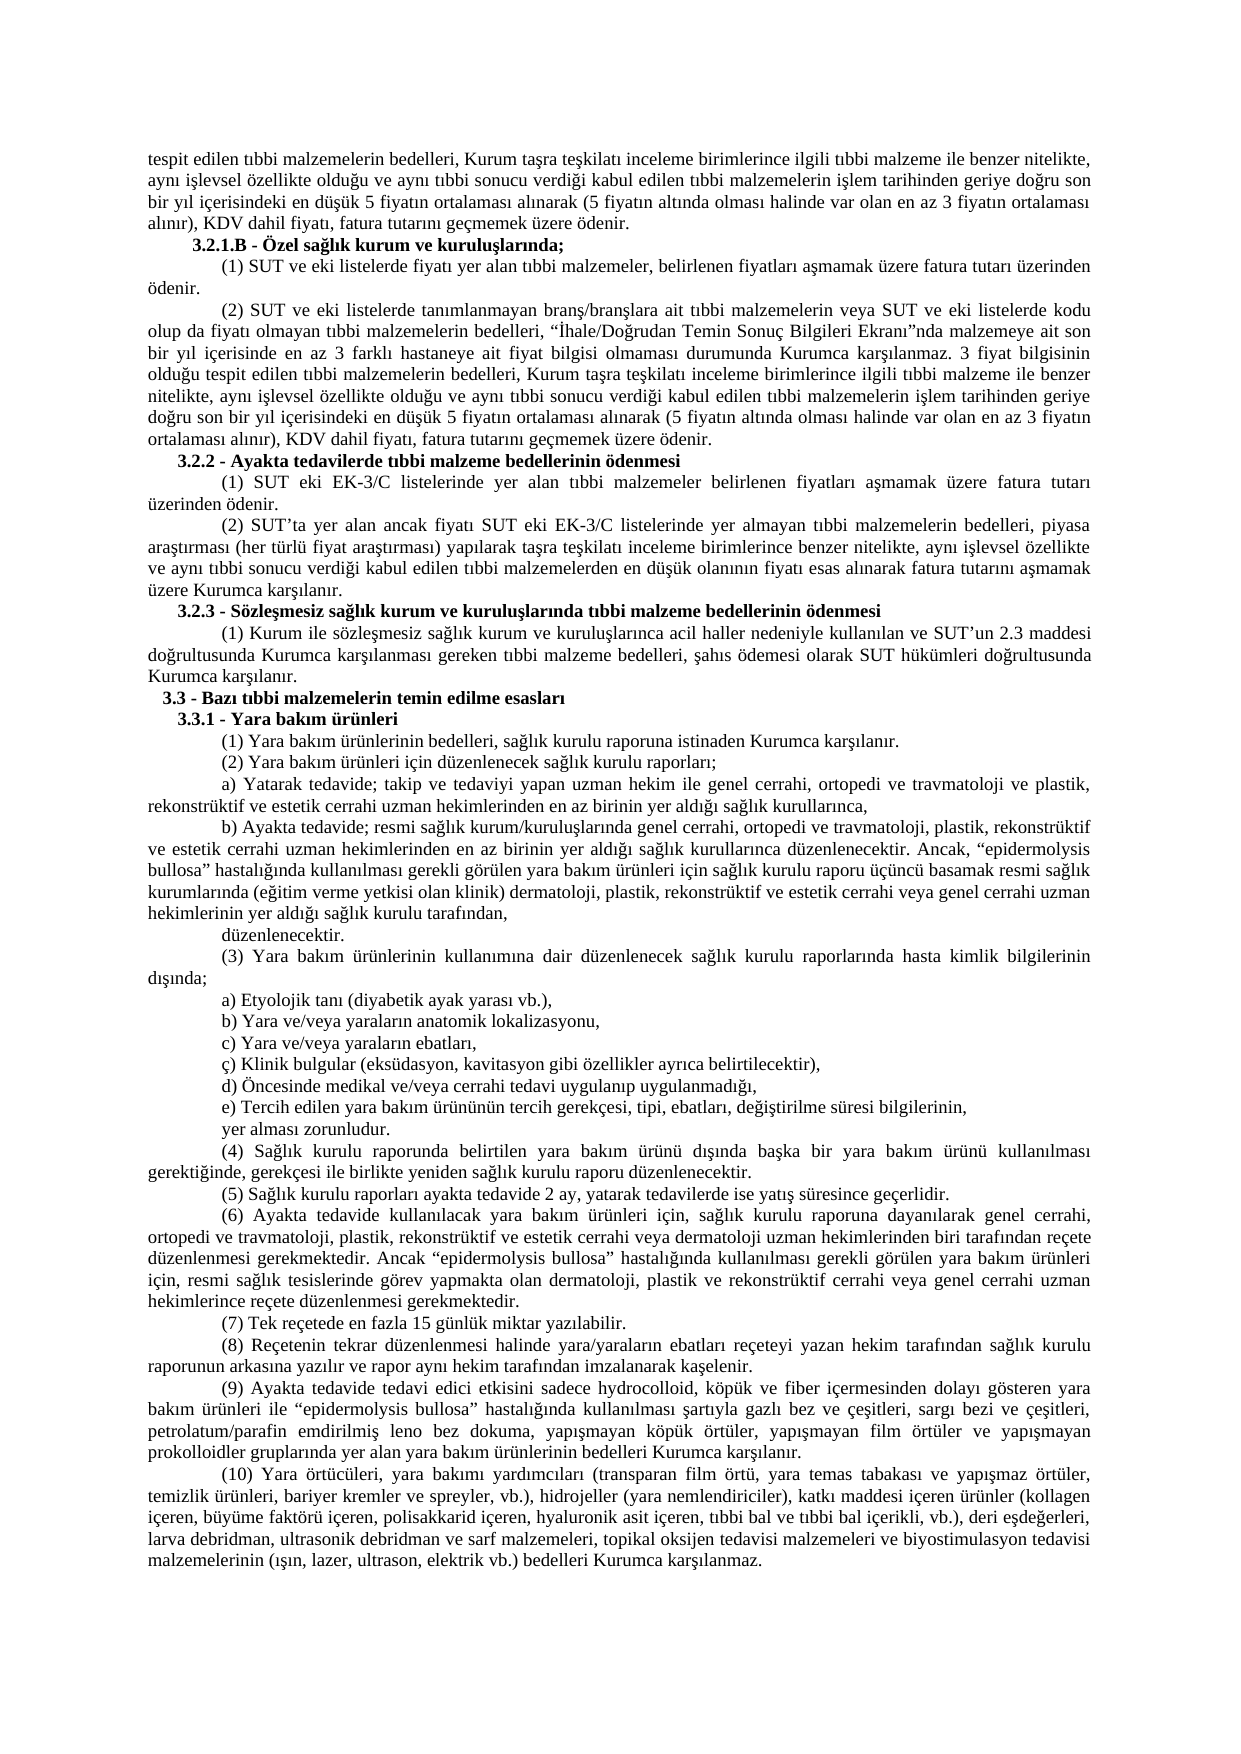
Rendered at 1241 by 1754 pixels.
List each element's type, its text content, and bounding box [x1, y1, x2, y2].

subtitle 3.2.1.B - Özel sağlık kurum ve kuruluşlarında; [148, 406, 1093, 428]
text (2) SUT ve eki listelerde tanımlanmayan branş/branşlara ait tıbbi malzemelerin veya SUT ve eki listelerde kodu olup da fiyatı olmayan tıbbi malzemelerin bedelleri, “İhale/Doğrudan Temin Sonuç Bilgileri Ekranı”nda malzemeye ait son bir yıl içerisinde en az 3 farklı hastaneye ait fiyat bilgisi olmaması durumunda Kurumca karşılanmaz. 3 fiyat bilgisinin olduğu tespit edilen tıbbi malzemelerin bedelleri, Kurum taşra teşkilatı inceleme birimlerince ilgili tıbbi malzeme ile benzer nitelikte, aynı işlevsel özellikte olduğu ve aynı tıbbi sonucu verdiği kabul edilen tıbbi malzemelerin işlem tarihinden geriye doğru son bir yıl içerisindeki en düşük 5 fiyatın ortalaması alınarak (5 fiyatın altında olması halinde var olan en az 3 fiyatın ortalaması alınır), KDV dahil fiyatı, fatura tutarını geçmemek üzere ödenir. [148, 471, 1093, 622]
text (1) SUT eki EK-3/C listelerinde yer alan tıbbi malzemeler belirlenen fiyatları aşmamak üzere fatura tutarı üzerinden ödenir. [148, 643, 1093, 687]
text (3) Yara bakım ürünlerinin kullanımına dair düzenlenecek sağlık kurulu raporlarında hasta kimlik bilgilerinin dışında; [148, 1118, 1093, 1161]
text b) Ayakta tedavide; resmi sağlık kurum/kuruluşlarında genel cerrahi, ortopedi ve travmatoloji, plastik, rekonstrüktif ve estetik cerrahi uzman hekimlerinden en az birinin yer aldığı sağlık kurullarınca düzenlenecektir. Ancak, “epidermolysis bullosa” hastalığında kullanılması gerekli görülen yara bakım ürünleri için sağlık kurulu raporu üçüncü basamak resmi sağlık kurumlarında (eğitim verme yetkisi olan klinik) dermatoloji, plastik, rekonstrüktif ve estetik cerrahi veya genel cerrahi uzman hekimlerinin yer aldığı sağlık kurulu tarafından, [148, 988, 1093, 1096]
subtitle 3.2.3 - Sözleşmesiz sağlık kurum ve kuruluşlarında tıbbi malzeme bedellerinin ödenmesi [148, 773, 1093, 794]
text c) Yara ve/veya yaraların ebatları, [148, 1204, 1093, 1226]
text a) Yatarak tedavide; takip ve tedaviyi yapan uzman hekim ile genel cerrahi, ortopedi ve travmatoloji ve plastik, rekonstrüktif ve estetik cerrahi uzman hekimlerinden en az birinin yer aldığı sağlık kurullarınca, [148, 945, 1093, 988]
text ç) Klinik bulgular (eksüdasyon, kavitasyon gibi özellikler ayrıca belirtilecektir), [148, 1226, 1093, 1247]
subtitle 3.2.2 - Ayakta tedavilerde tıbbi malzeme bedellerinin ödenmesi [148, 622, 1093, 643]
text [148, 1549, 1093, 1592]
text d) Öncesinde medikal ve/veya cerrahi tedavi uygulanıp uygulanmadığı, [148, 1247, 1093, 1269]
text (1) Yara bakım ürünlerinin bedelleri, sağlık kurulu raporuna istinaden Kurumca karşılanır. [148, 902, 1093, 924]
text (2) SUT’ta yer alan ancak fiyatı SUT eki EK-3/C listelerinde yer almayan tıbbi malzemelerin bedelleri, piyasa araştırması (her türlü fiyat araştırması) yapılarak taşra teşkilatı inceleme birimlerince benzer nitelikte, aynı işlevsel özellikte ve aynı tıbbi sonucu verdiği kabul edilen tıbbi malzemelerden en düşük olanının fiyatı esas alınarak fatura tutarını aşmamak üzere Kurumca karşılanır. [148, 687, 1093, 773]
subtitle 3.3.1 - Yara bakım ürünleri [148, 881, 1093, 902]
text (4) Sağlık kurulu raporunda belirtilen yara bakım ürünü dışında başka bir yara bakım ürünü kullanılması gerektiğinde, gerekçesi ile birlikte yeniden sağlık kurulu raporu düzenlenecektir. [148, 1312, 1093, 1355]
text (2) Yara bakım ürünleri için düzenlenecek sağlık kurulu raporları; [148, 924, 1093, 945]
text (5) Sağlık kurulu raporları ayakta tedavide 2 ay, yatarak tedavilerde ise yatış süresince geçerlidir. [148, 1355, 1093, 1377]
text (8) Reçetenin tekrar düzenlenmesi halinde yara/yaraların ebatları reçeteyi yazan hekim tarafından sağlık kurulu raporunun arkasına yazılır ve rapor aynı hekim tarafından imzalanarak kaşelenir. [148, 1506, 1093, 1549]
text yer alması zorunludur. [148, 1290, 1093, 1312]
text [148, 148, 1093, 191]
text (6) Ayakta tedavide kullanılacak yara bakım ürünleri için, sağlık kurulu raporuna dayanılarak genel cerrahi, ortopedi ve travmatoloji, plastik, rekonstrüktif ve estetik cerrahi veya dermatoloji uzman hekimlerinden biri tarafından reçete düzenlenmesi gerekmektedir. Ancak “epidermolysis bullosa” hastalığında kullanılması gerekli görülen yara bakım ürünleri için, resmi sağlık tesislerinde görev yapmakta olan dermatoloji, plastik ve rekonstrüktif cerrahi veya genel cerrahi uzman hekimlerince reçete düzenlenmesi gerekmektedir. [148, 1377, 1093, 1484]
subtitle 3.3 - Bazı tıbbi malzemelerin temin edilme esasları [148, 859, 1093, 881]
text (1) SUT ve eki listelerde fiyatı yer alan tıbbi malzemeler, belirlenen fiyatları aşmamak üzere fatura tutarı üzerinden ödenir. [148, 428, 1093, 471]
text (7) Tek reçetede en fazla 15 günlük miktar yazılabilir. [148, 1484, 1093, 1506]
text (1) SUT ve eki listelerde fiyatı yer alan tıbbi malzemeler, belirlenen fiyatları aşmamak üzere fatura tutarı üzerinden ödenir. [148, 212, 1093, 255]
text (1) Kurum ile sözleşmesiz sağlık kurum ve kuruluşlarınca acil haller nedeniyle kullanılan ve SUT’un 2.3 maddesi doğrultusunda Kurumca karşılanması gereken tıbbi malzeme bedelleri, şahıs ödemesi olarak SUT hükümleri doğrultusunda Kurumca karşılanır. [148, 794, 1093, 859]
text (2) SUT ve eki listelerde tanımlanmayan branş/branşlara ait tıbbi malzemelerin veya SUT ve eki listelerde kodu olup da fiyatı olmayan tıbbi malzemelerin bedelleri, “İhale/Doğrudan Temin Sonuç Bilgileri Ekranı”nda malzemeye ait son bir yıl içerisinde en az 3 hastaneye ait fiyat bilgisi olmaması durumunda Kurumca karşılanmaz. 3 fiyat bilgisinin olduğu tespit edilen tıbbi malzemelerin bedelleri, Kurum taşra teşkilatı inceleme birimlerince ilgili tıbbi malzeme ile benzer nitelikte, aynı işlevsel özellikte olduğu ve aynı tıbbi sonucu verdiği kabul edilen tıbbi malzemelerin işlem tarihinden geriye doğru son bir yıl içerisindeki en düşük 5 fiyatın ortalaması alınarak (5 fiyatın altında olması halinde var olan en az 3 fiyatın ortalaması alınır), KDV dahil fiyatı, fatura tutarını geçmemek üzere ödenir. [148, 255, 1093, 406]
text e) Tercih edilen yara bakım ürününün tercih gerekçesi, tipi, ebatları, değiştirilme süresi bilgilerinin, [148, 1269, 1093, 1290]
text a) Etyolojik tanı (diyabetik ayak yarası vb.), [148, 1161, 1093, 1183]
text düzenlenecektir. [148, 1096, 1093, 1118]
subtitle 3.2.1.A-2 - Kamu İhale Kanununa tabi olmayan resmi sağlık kurum ve kuruluşlarında; [148, 191, 1093, 212]
text b) Yara ve/veya yaraların anatomik lokalizasyonu, [148, 1183, 1093, 1204]
